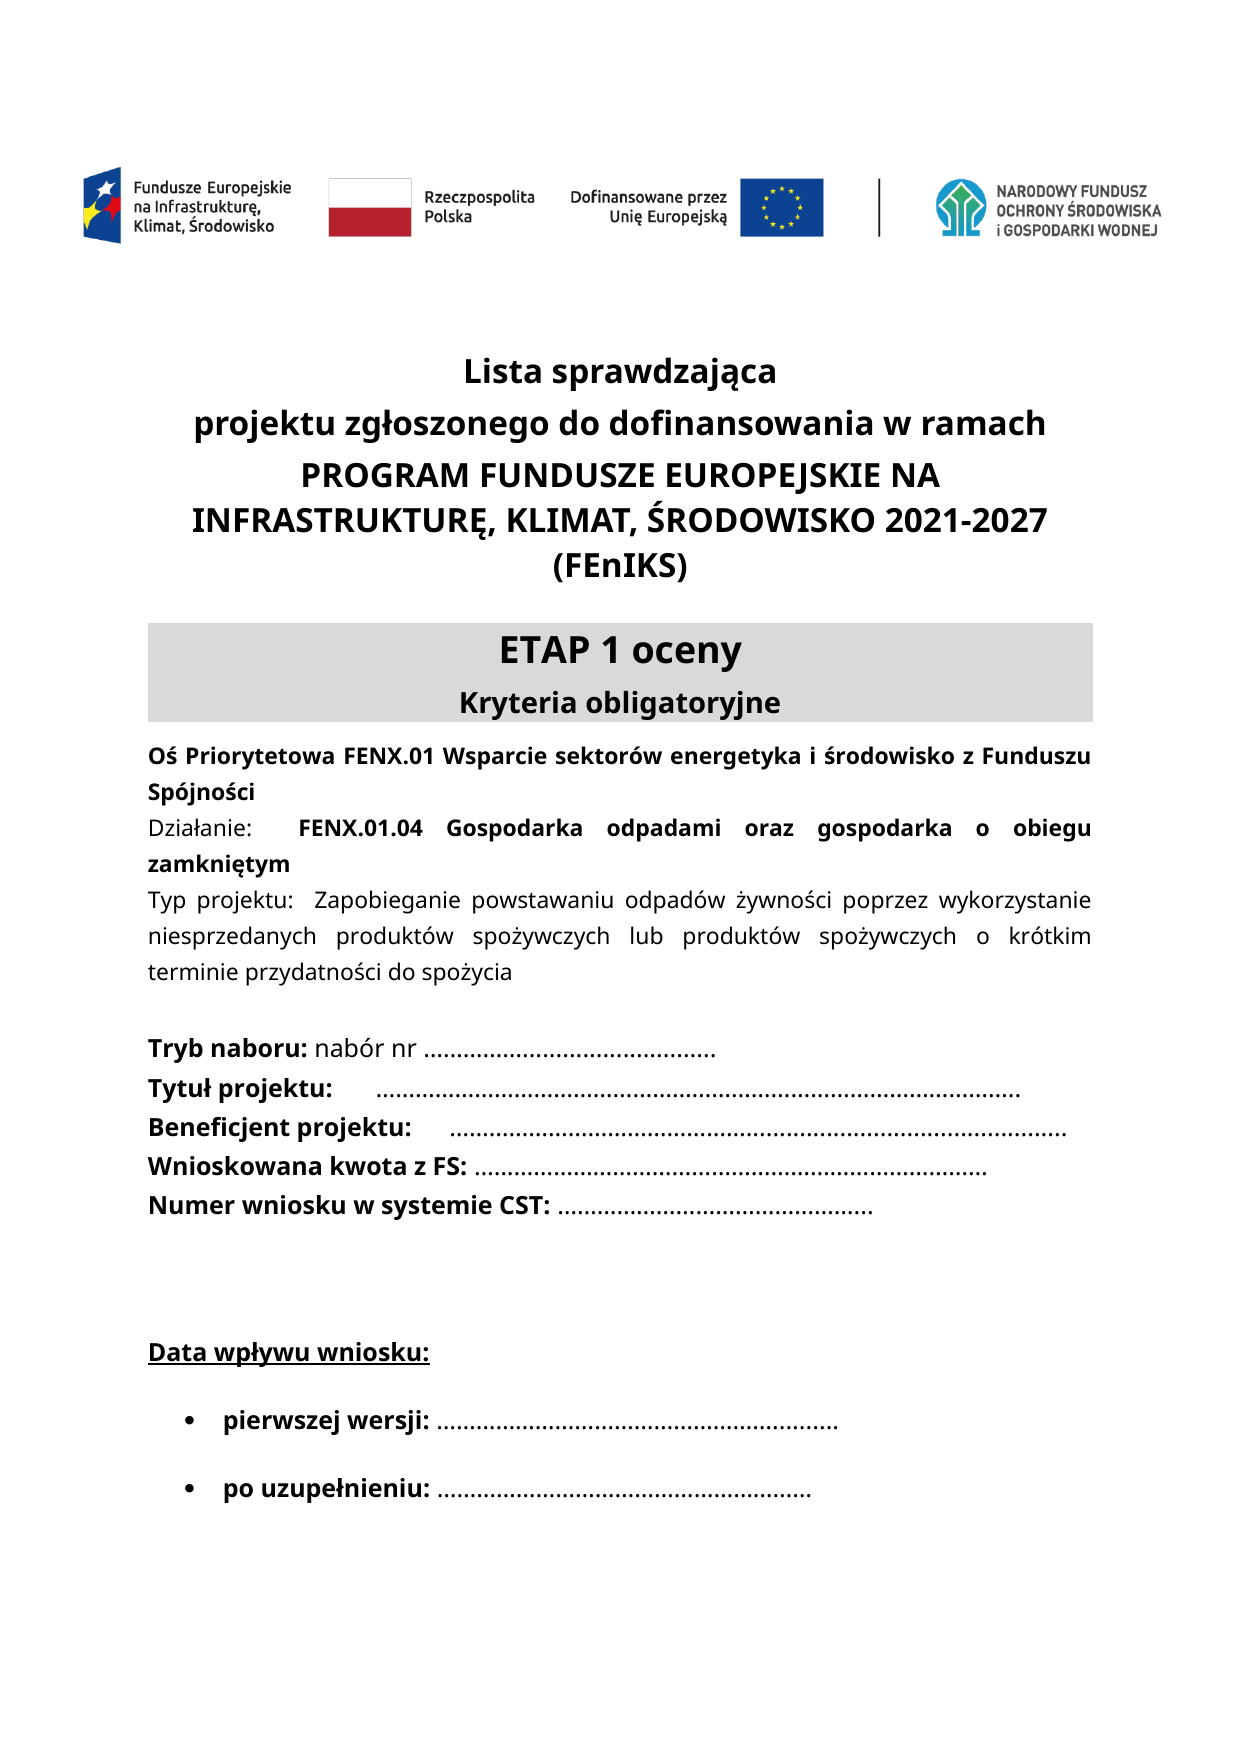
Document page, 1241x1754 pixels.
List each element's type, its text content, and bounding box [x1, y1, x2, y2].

picture [64, 147, 1176, 263]
text Tryb naboru: nabór nr ……………............................. [148, 1031, 1093, 1065]
text Beneficjent projektu: ………………………………………................................................ [148, 1109, 1093, 1143]
text ETAP 1 oceny [148, 623, 1093, 674]
text Data wpływu wniosku: [148, 1334, 1093, 1368]
text Numer wniosku w systemie CST: ………………………………………... [148, 1188, 1093, 1222]
title projektu zgłoszonego do dofinansowania w ramach [148, 400, 1093, 445]
text Tytuł projektu: …………………………………………………………………………………….. [148, 1070, 1093, 1104]
text Typ projektu: Zapobieganie powstawaniu odpadów żywności poprzez wykorzystanie niesprzedanych produktów spożywczych lub produktów spożywczych o krótkim terminie przydatności do spożycia [148, 884, 1093, 987]
text Kryteria obligatoryjne [148, 682, 1093, 722]
text PROGRAM FUNDUSZE EUROPEJSKIE NA INFRASTRUKTURĘ, KLIMAT, ŚRODOWISKO 2021-2027 (FEnIKS) [148, 451, 1093, 588]
title Lista sprawdzająca [148, 348, 1093, 393]
list pierwszej wersji: …………………………………………….......... [185, 1402, 1093, 1436]
text Oś Priorytetowa FENX.01 Wsparcie sektorów energetyka i środowisko z Funduszu Spójności Działanie: FENX.01.04 Gospodarka odpadami oraz gospodarka o obiegu zamkniętym [148, 740, 1093, 879]
list po uzupełnieniu: ………………………………………………… [185, 1470, 1093, 1504]
text Wnioskowana kwota z FS: …………………………………………………………………… [148, 1148, 1093, 1183]
